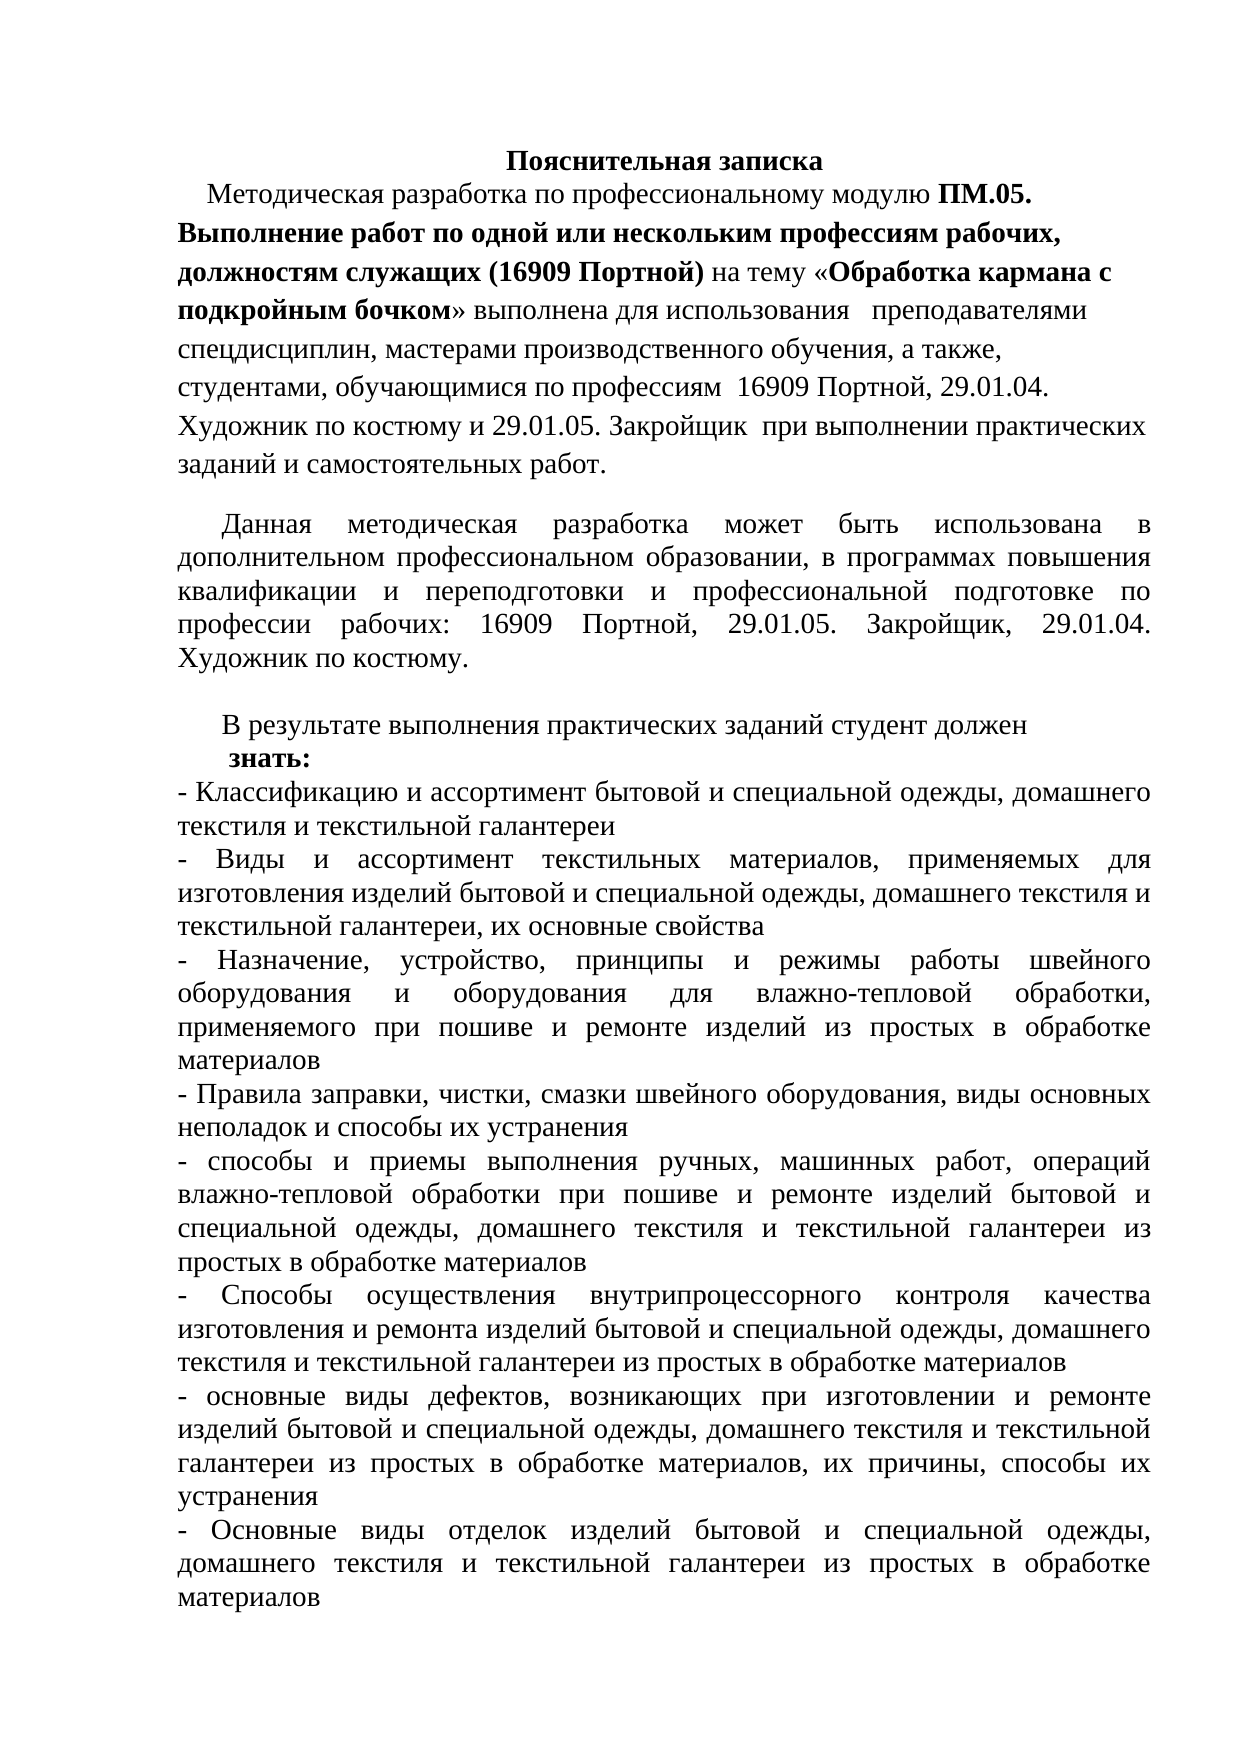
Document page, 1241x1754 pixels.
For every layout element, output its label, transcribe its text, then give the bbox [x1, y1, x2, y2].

text - Виды и ассортимент текстильных материалов, применяемых для изготовления изделий бытовой и специальной одежды, домашнего текстиля и текстильной галантереи, их основные свойства [177, 841, 1152, 942]
text - основные виды дефектов, возникающих при изготовлении и ремонте изделий бытовой и специальной одежды, домашнего текстиля и текстильной галантереи из простых в обработке материалов, их причины, способы их устранения [177, 1378, 1152, 1512]
text - Классификацию и ассортимент бытовой и специальной одежды, домашнего текстиля и текстильной галантереи [177, 774, 1152, 841]
text - Основные виды отделок изделий бытовой и специальной одежды, домашнего текстиля и текстильной галантереи из простых в обработке материалов [177, 1512, 1152, 1613]
text Данная методическая разработка может быть использована в дополнительном профессиональном образовании, в программах повышения квалификации и переподготовки и профессиональной подготовке по профессии рабочих: 16909 Портной, 29.01.05. Закройщик, 29.01.04. Художник по костюму. [177, 506, 1152, 673]
text Методическая разработка по профессиональному модулю ПМ.05. Выполнение работ по одной или нескольким профессиям рабочих, должностям служащих (16909 Портной) на тему «Обработка кармана с подкройным бочком» выполнена для использования преподавателями спецдисциплин, мастерами производственного обучения, а также, студентами, обучающимися по профессиям 16909 Портной, 29.01.04. Художник по костюму и 29.01.05. Закройщик при выполнении практических заданий и самостоятельных работ. [177, 177, 1152, 480]
text - способы и приемы выполнения ручных, машинных работ, операций влажно-тепловой обработки при пошиве и ремонте изделий бытовой и специальной одежды, домашнего текстиля и текстильной галантереи из простых в обработке материалов [177, 1143, 1152, 1277]
text - Назначение, устройство, принципы и режимы работы швейного оборудования и оборудования для влажно-тепловой обработки, применяемого при пошиве и ремонте изделий из простых в обработке материалов [177, 942, 1152, 1076]
text В результате выполнения практических заданий студент должен [177, 707, 1152, 741]
text знать: [177, 741, 1152, 774]
text - Способы осуществления внутрипроцессорного контроля качества изготовления и ремонта изделий бытовой и специальной одежды, домашнего текстиля и текстильной галантереи из простых в обработке материалов [177, 1277, 1152, 1378]
text - Правила заправки, чистки, смазки швейного оборудования, виды основных неполадок и способы их устранения [177, 1076, 1152, 1143]
subtitle Пояснительная записка [177, 143, 1152, 177]
